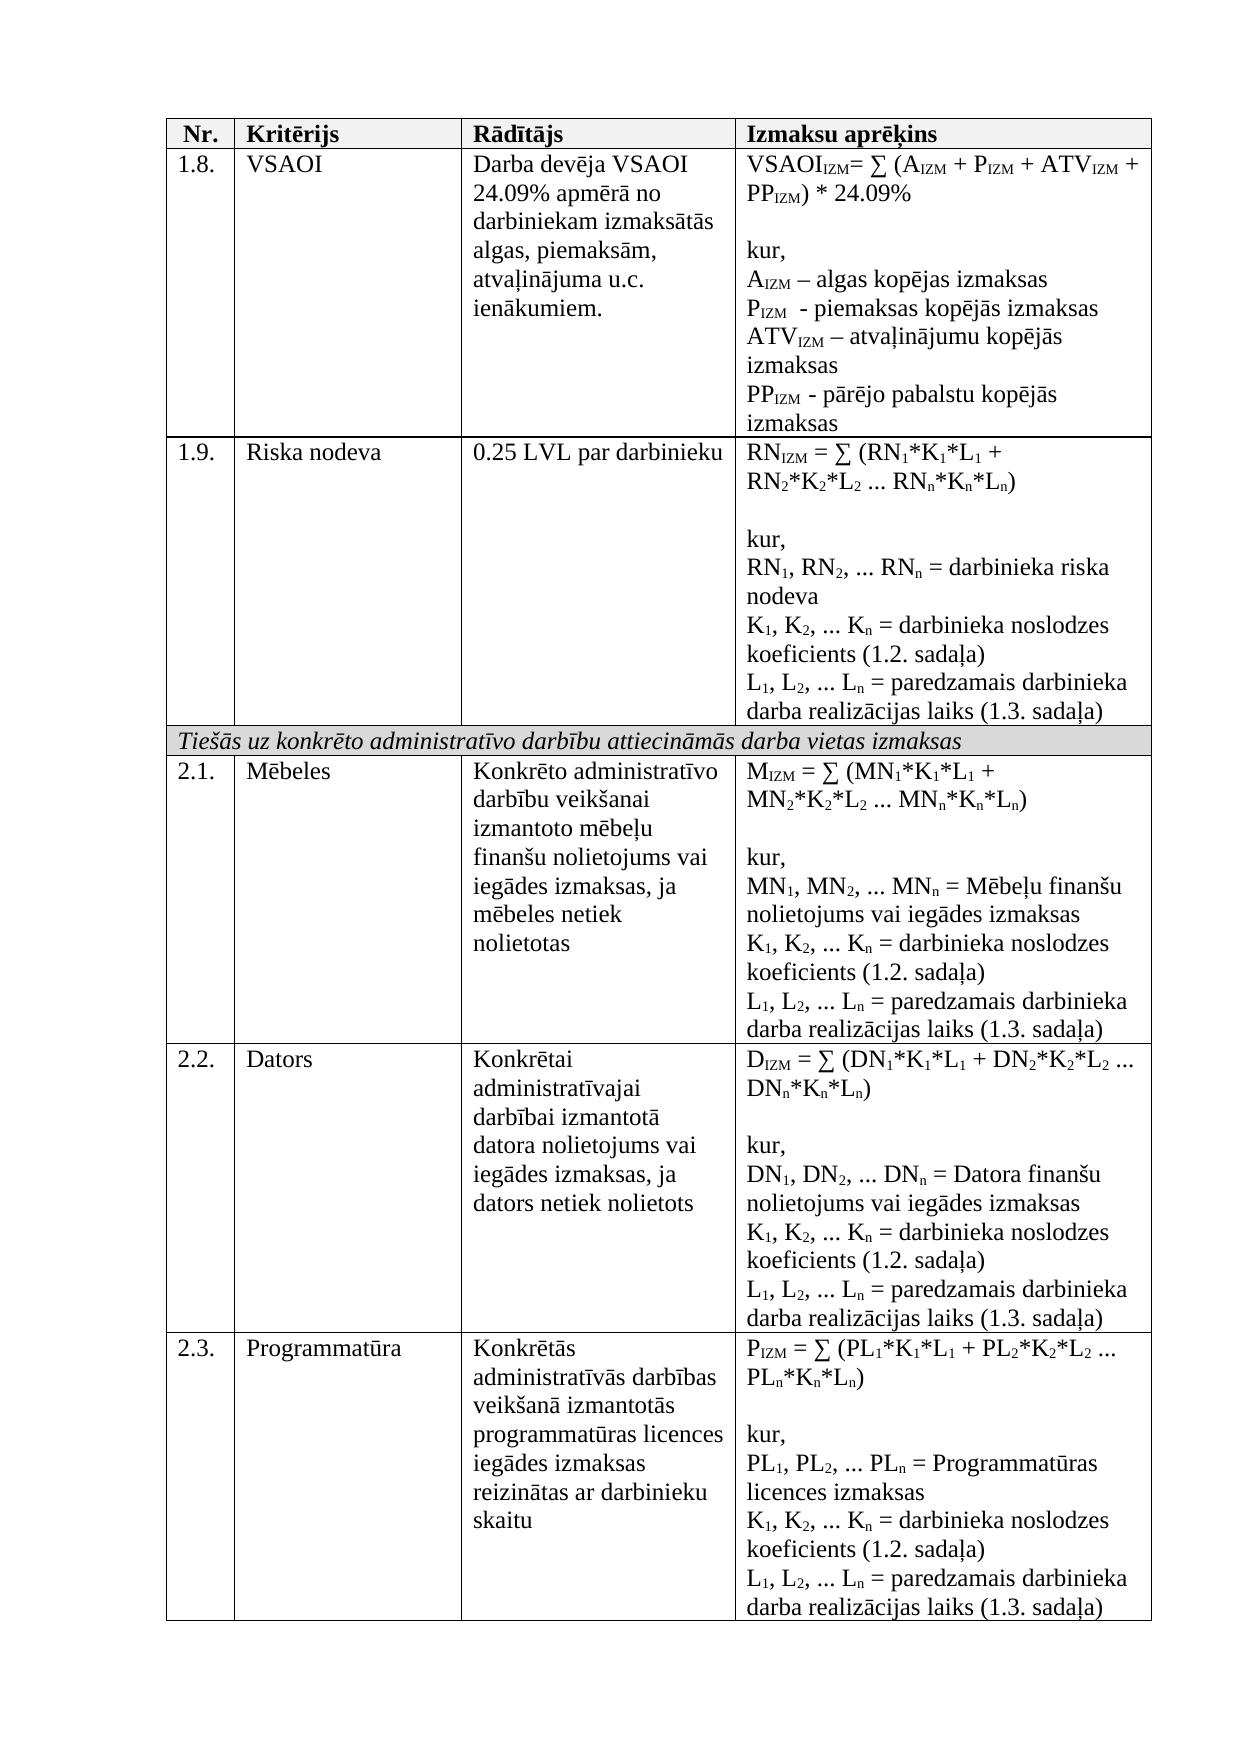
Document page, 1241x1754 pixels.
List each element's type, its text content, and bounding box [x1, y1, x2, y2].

table_cell Riska nodeva [235, 438, 461, 725]
table_cell Programmatūra [235, 1333, 461, 1620]
table_cell Dators [235, 1044, 461, 1332]
table_cell VSAOIIZM= ∑ (AIZM + PIZM + ATVIZM + PPIZM) * 24.09% kur, AIZM – algas kopējas izmaksas PIZM - piemaksas kopējās izmaksas ATVIZM – atvaļinājumu kopējās izmaksas PPIZM - pārējo pabalstu kopējās izmaksas [736, 149, 1151, 436]
table_header Nr. [167, 119, 234, 148]
table_cell Konkrētās administratīvās darbības veikšanā izmantotās programmatūras licences iegādes izmaksas reizinātas ar darbinieku skaitu [462, 1333, 735, 1620]
table_cell Mēbeles [235, 756, 461, 1043]
table_header Izmaksu aprēķins [736, 119, 1151, 148]
table_cell Darba devēja VSAOI 24.09% apmērā no darbiniekam izmaksātās algas, piemaksām, atvaļinājuma u.c. ienākumiem. [462, 149, 735, 436]
table_cell Tiešās uz konkrēto administratīvo darbību attiecināmās darba vietas izmaksas [167, 726, 1151, 755]
table_cell 2.3. [167, 1333, 234, 1620]
table_cell 2.2. [167, 1044, 234, 1332]
table_cell PIZM = ∑ (PL1*K1*L1 + PL2*K2*L2 ... PLn*Kn*Ln) kur, PL1, PL2, ... PLn = Programmatūras licences izmaksas K1, K2, ... Kn = darbinieka noslodzes koeficients (1.2. sadaļa) L1, L2, ... Ln = paredzamais darbinieka darba realizācijas laiks (1.3. sadaļa) [736, 1333, 1151, 1620]
table_cell Konkrēto administratīvo darbību veikšanai izmantoto mēbeļu finanšu nolietojums vai iegādes izmaksas, ja mēbeles netiek nolietotas [462, 756, 735, 1043]
table_cell VSAOI [235, 149, 461, 436]
table_cell 1.9. [167, 438, 234, 725]
table_cell DIZM = ∑ (DN1*K1*L1 + DN2*K2*L2 ... DNn*Kn*Ln) kur, DN1, DN2, ... DNn = Datora finanšu nolietojums vai iegādes izmaksas K1, K2, ... Kn = darbinieka noslodzes koeficients (1.2. sadaļa) L1, L2, ... Ln = paredzamais darbinieka darba realizācijas laiks (1.3. sadaļa) [736, 1044, 1151, 1332]
table_cell 0.25 LVL par darbinieku [462, 438, 735, 725]
table_cell 2.1. [167, 756, 234, 1043]
table_header Rādītājs [462, 119, 735, 148]
table_cell MIZM = ∑ (MN1*K1*L1 + MN2*K2*L2 ... MNn*Kn*Ln) kur, MN1, MN2, ... MNn = Mēbeļu finanšu nolietojums vai iegādes izmaksas K1, K2, ... Kn = darbinieka noslodzes koeficients (1.2. sadaļa) L1, L2, ... Ln = paredzamais darbinieka darba realizācijas laiks (1.3. sadaļa) [736, 756, 1151, 1043]
table_cell RNIZM = ∑ (RN1*K1*L1 + RN2*K2*L2 ... RNn*Kn*Ln) kur, RN1, RN2, ... RNn = darbinieka riska nodeva K1, K2, ... Kn = darbinieka noslodzes koeficients (1.2. sadaļa) L1, L2, ... Ln = paredzamais darbinieka darba realizācijas laiks (1.3. sadaļa) [736, 438, 1151, 725]
table_header Kritērijs [235, 119, 461, 148]
table_cell Konkrētai administratīvajai darbībai izmantotā datora nolietojums vai iegādes izmaksas, ja dators netiek nolietots [462, 1044, 735, 1332]
table_cell 1.8. [167, 149, 234, 436]
